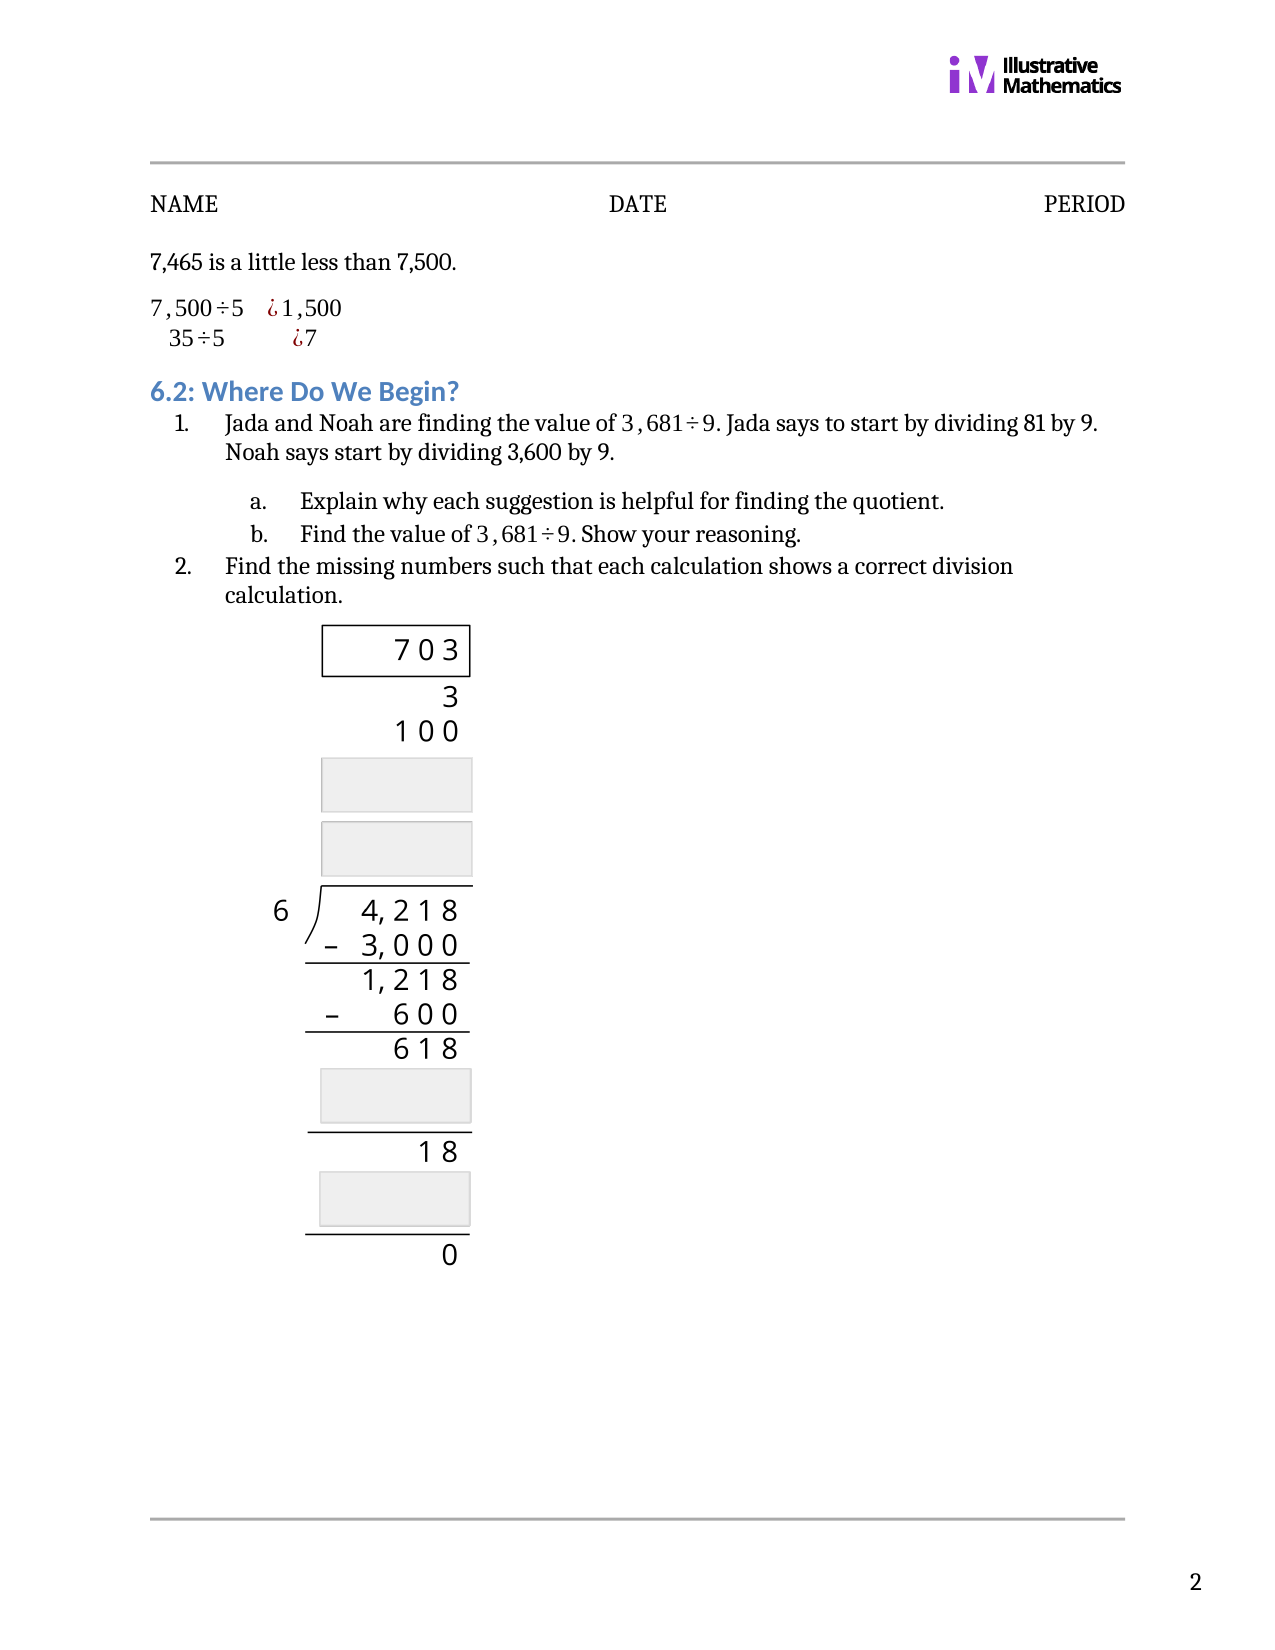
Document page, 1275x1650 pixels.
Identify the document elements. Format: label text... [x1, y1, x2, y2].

subtitle 6.2: Where Do We Begin? [150, 373, 1125, 409]
list Find the missing numbers such that each calculation shows a correct division calculation. [175, 552, 1125, 610]
text 7,465 is a little less than 7,500. [150, 247, 1125, 276]
picture [949, 55, 1121, 93]
picture [243, 613, 488, 1289]
list Find the value of . Show your reasoning. [250, 520, 1125, 548]
list Explain why each suggestion is helpful for finding the quotient. [250, 487, 1125, 516]
list Jada and Noah are finding the value of . Jada says to start by dividing 81 by 9. Noah says start by dividing 3,600 by 9. [175, 409, 1125, 466]
